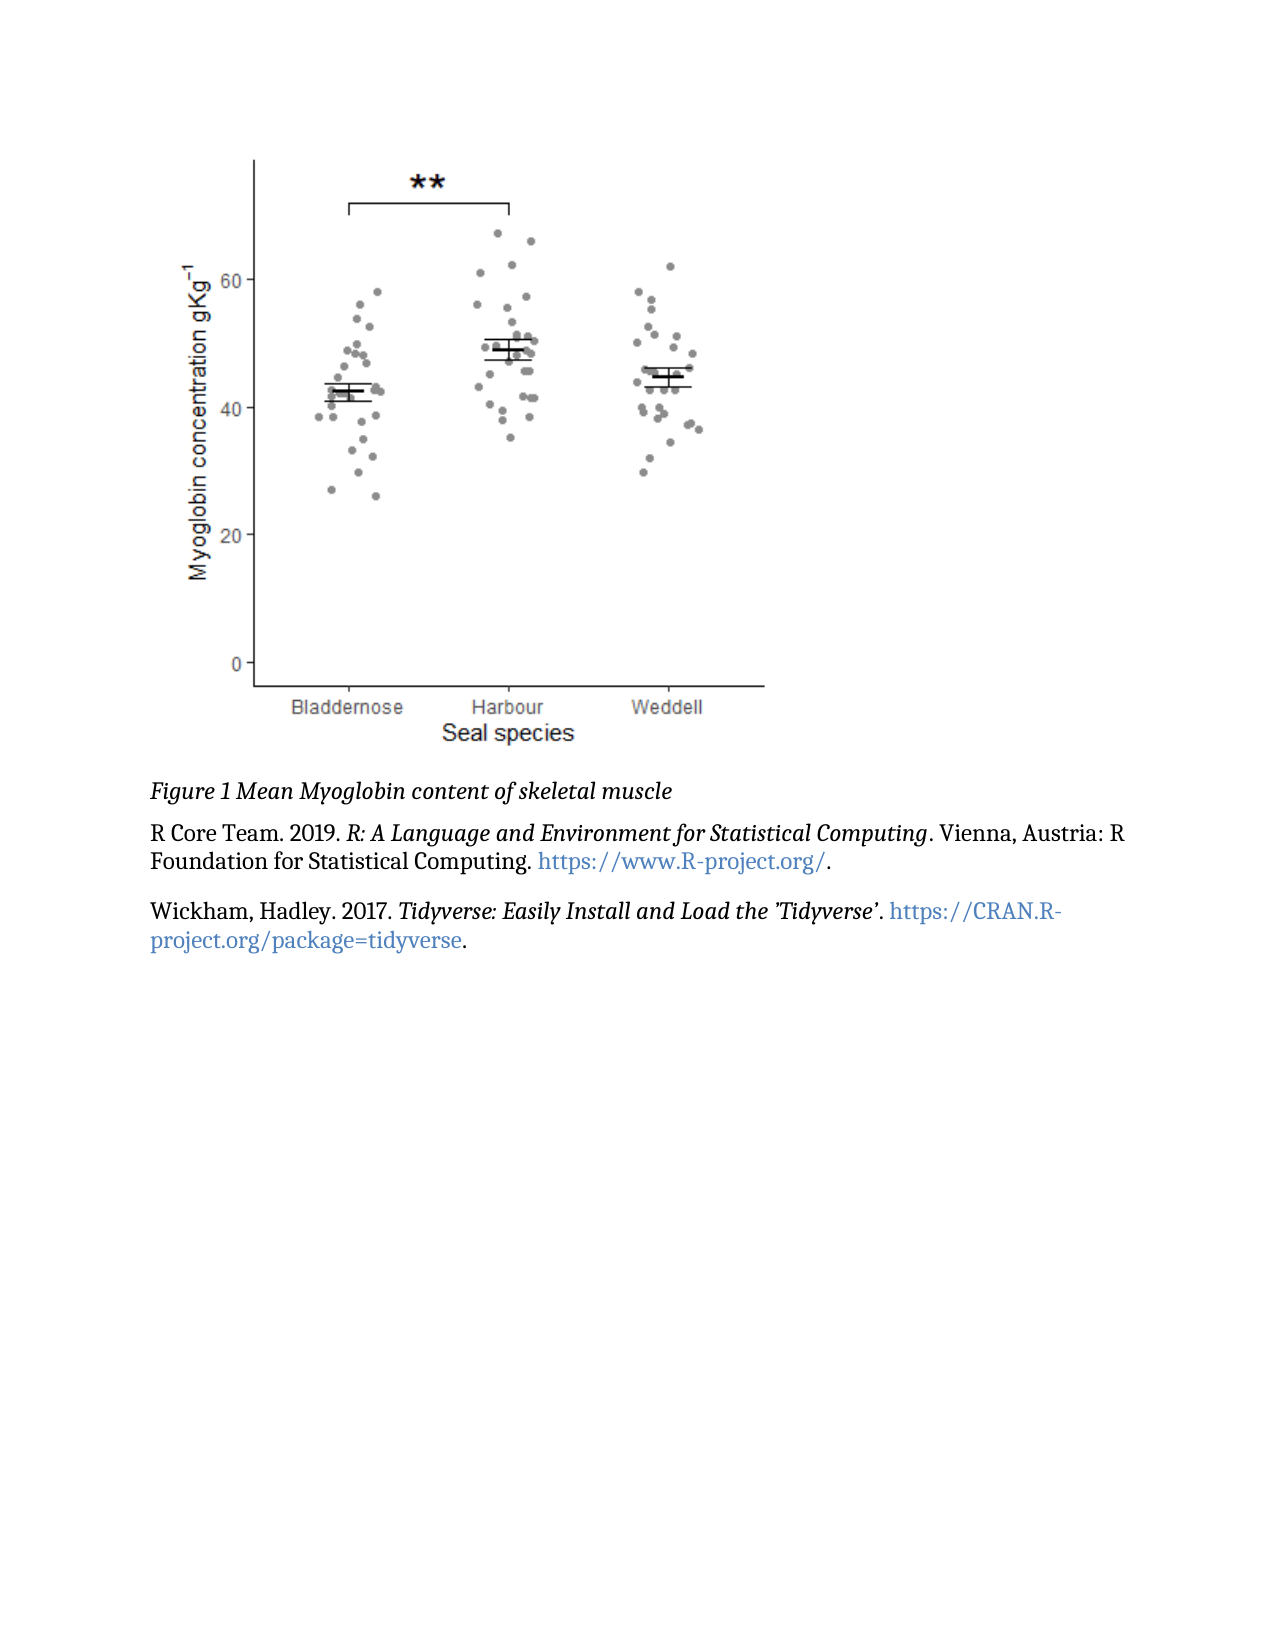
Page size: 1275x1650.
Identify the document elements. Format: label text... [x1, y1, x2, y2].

text R Core Team. 2019. R: A Language and Environment for Statistical Computing. Vienna, Austria: R Foundation for Statistical Computing. https://www.R-project.org/. [150, 818, 1125, 876]
picture [168, 150, 776, 757]
text Wickham, Hadley. 2017. Tidyverse: Easily Install and Load the ’Tidyverse’. https://CRAN.R-project.org/package=tidyverse. [150, 897, 1125, 954]
text Figure 1 Mean Myoglobin content of skeletal muscle [150, 777, 1125, 806]
